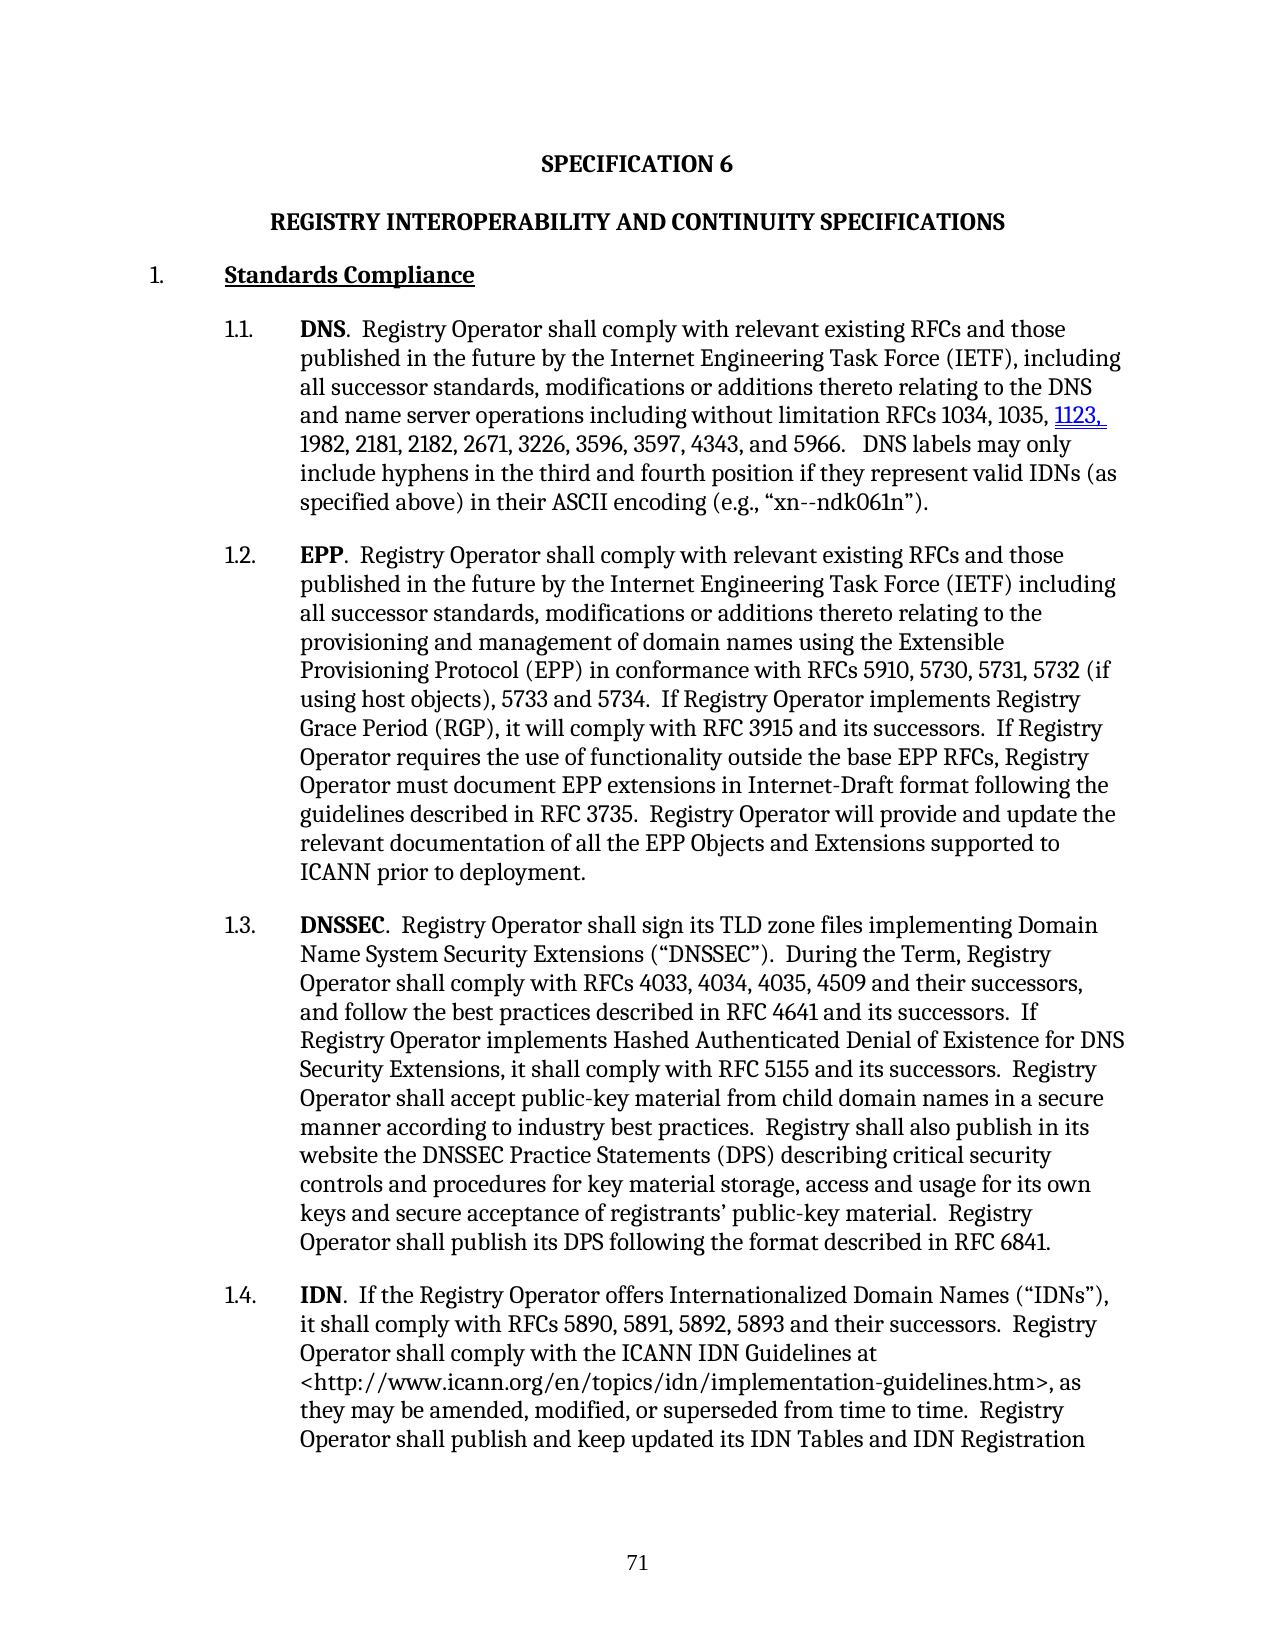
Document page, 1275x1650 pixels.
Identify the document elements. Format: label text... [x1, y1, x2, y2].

text REGISTRY INTEROPERABILITY AND CONTINUITY SPECIFICATIONS [150, 150, 1125, 236]
text Standards Compliance [150, 261, 1125, 290]
text DNSSEC. Registry Operator shall sign its TLD zone files implementing Domain Name System Security Extensions (“DNSSEC”). During the Term, Registry Operator shall comply with RFCs 4033, 4034, 4035, 4509 and their successors, and follow the best practices described in RFC 4641 and its successors. If Registry Operator implements Hashed Authenticated Denial of Existence for DNS Security Extensions, it shall comply with RFC 5155 and its successors. Registry Operator shall accept public-key material from child domain names in a secure manner according to industry best practices. Registry shall also publish in its website the DNSSEC Practice Statements (DPS) describing critical security controls and procedures for key material storage, access and usage for its own keys and secure acceptance of registrants’ public-key material. Registry Operator shall publish its DPS following the format described in RFC 6841. [225, 911, 1125, 1256]
text EPP. Registry Operator shall comply with relevant existing RFCs and those published in the future by the Internet Engineering Task Force (IETF) including all successor standards, modifications or additions thereto relating to the provisioning and management of domain names using the Extensible Provisioning Protocol (EPP) in conformance with RFCs 5910, 5730, 5731, 5732 (if using host objects), 5733 and 5734. If Registry Operator implements Registry Grace Period (RGP), it will comply with RFC 3915 and its successors. If Registry Operator requires the use of functionality outside the base EPP RFCs, Registry Operator must document EPP extensions in Internet-Draft format following the guidelines described in RFC 3735. Registry Operator will provide and update the relevant documentation of all the EPP Objects and Extensions supported to ICANN prior to deployment. [225, 541, 1125, 886]
text DNS. Registry Operator shall comply with relevant existing RFCs and those published in the future by the Internet Engineering Task Force (IETF), including all successor standards, modifications or additions thereto relating to the DNS and name server operations including without limitation RFCs 1034, 1035, 1123, 1982, 2181, 2182, 2671, 3226, 3596, 3597, 4343, and 5966. DNS labels may only include hyphens in the third and fourth position if they represent valid IDNs (as specified above) in their ASCII encoding (e.g., “xn--ndk061n”). [225, 315, 1125, 516]
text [225, 1281, 1125, 1454]
